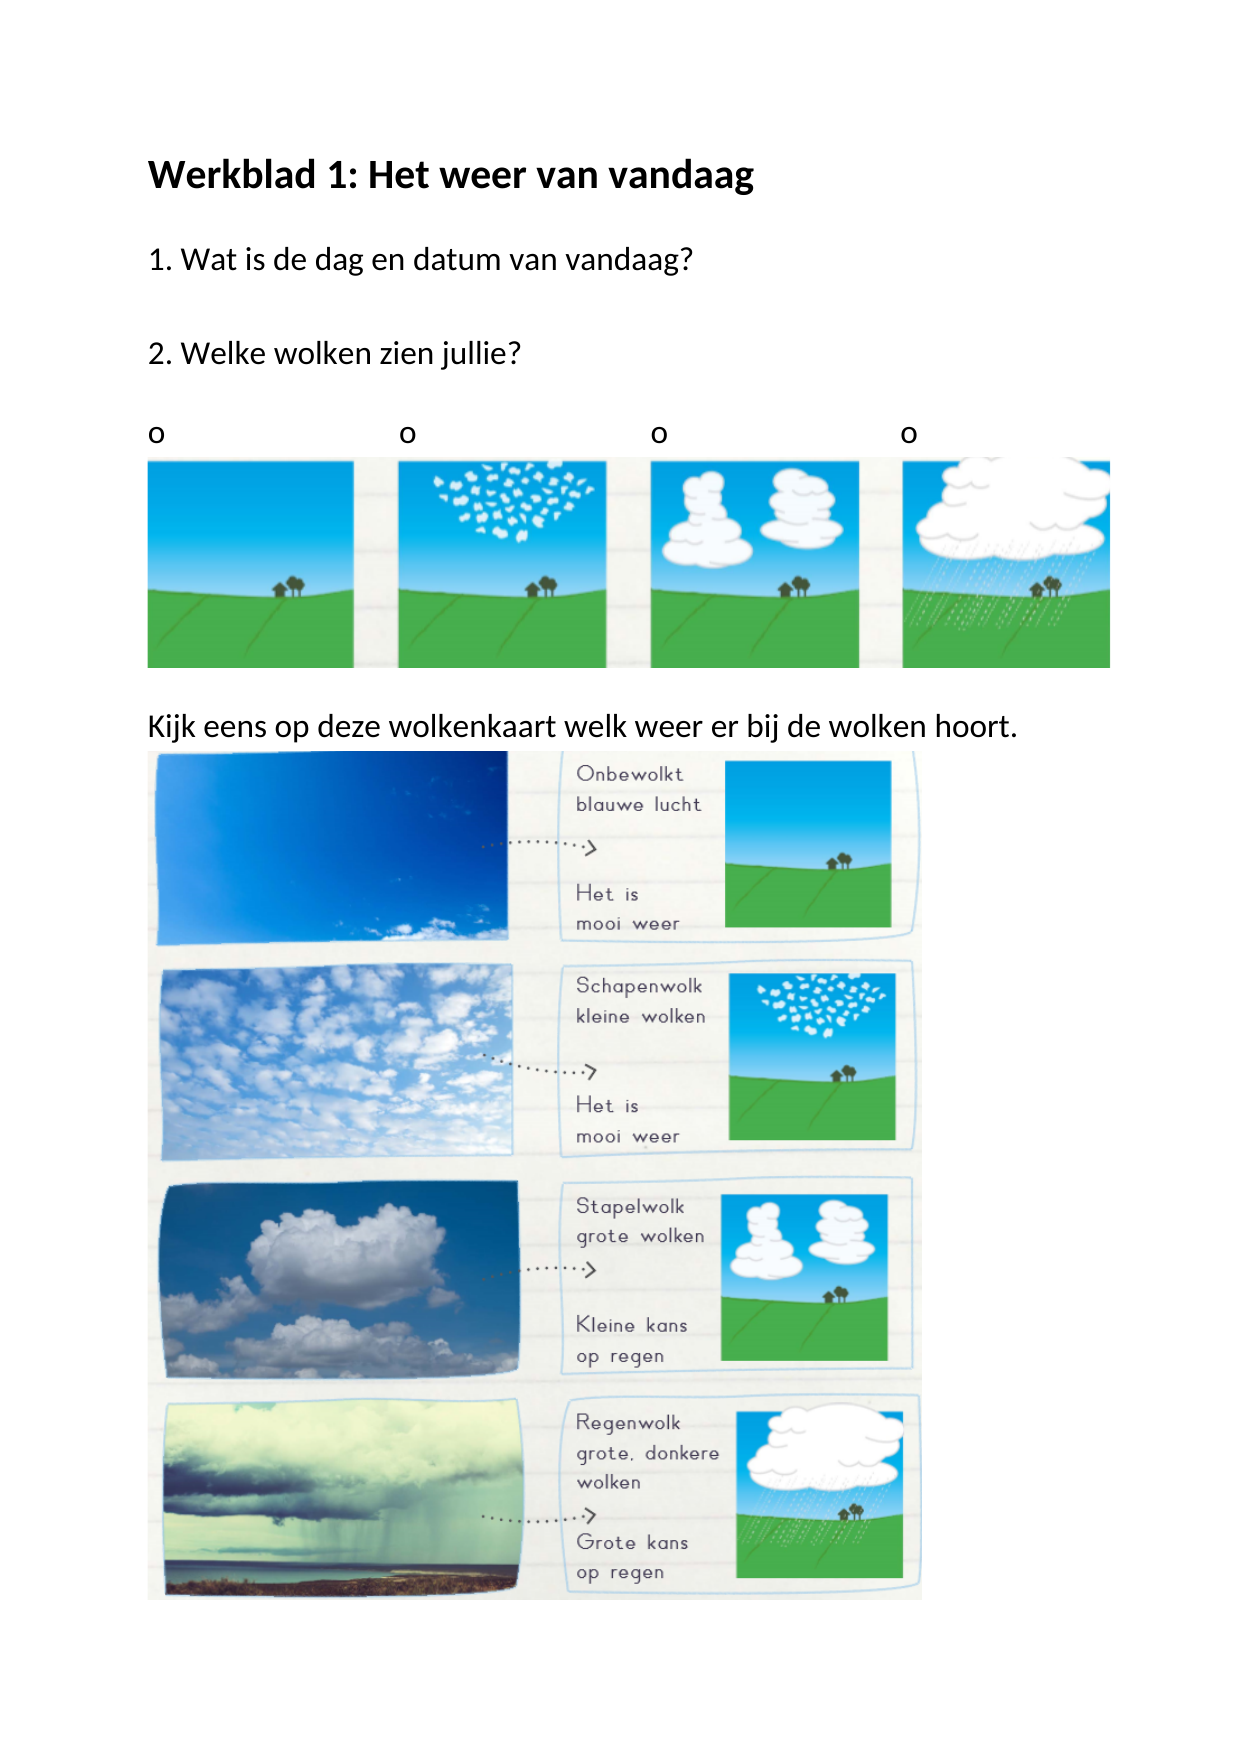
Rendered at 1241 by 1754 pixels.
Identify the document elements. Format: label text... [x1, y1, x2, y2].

text o o o o [148, 411, 1093, 451]
picture [147, 457, 1110, 668]
text Kijk eens op deze wolkenkaart welk weer er bij de wolken hoort. [148, 705, 1093, 745]
text 2. Welke wolken zien jullie? [148, 332, 1093, 372]
text Werkblad 1: Het weer van vandaag [148, 148, 1093, 198]
text 1. Wat is de dag en datum van vandaag? [148, 238, 1093, 279]
picture [147, 751, 922, 1600]
